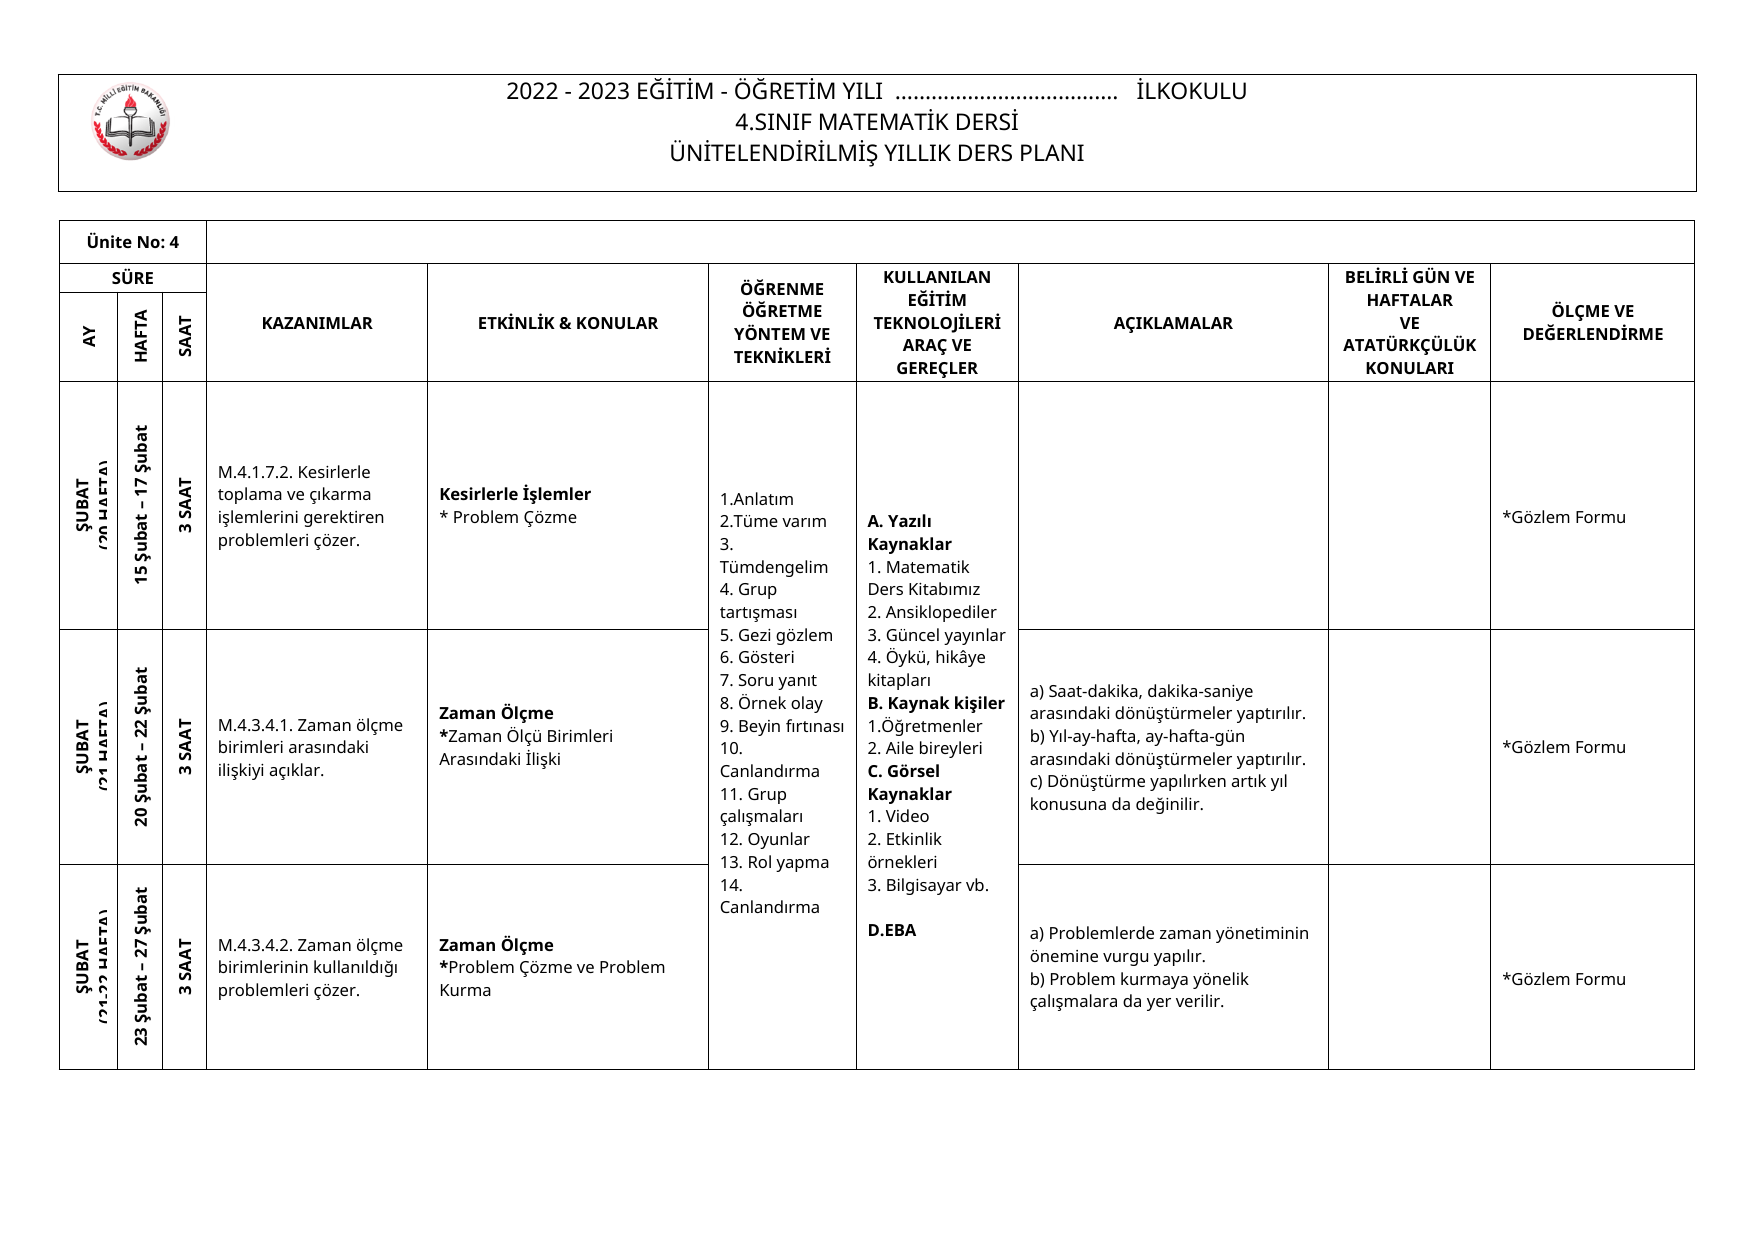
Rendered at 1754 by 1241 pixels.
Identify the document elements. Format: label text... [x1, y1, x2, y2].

picture [85, 77, 175, 167]
table_cell 1.Anlatım 2.Tüme varım 3. Tümdengelim 4. Grup tartışması 5. Gezi gözlem 6. Gösteri 7. Soru yanıt 8. Örnek olay 9. Beyin fırtınası 10. Canlandırma 11. Grup çalışmaları 12. Oyunlar 13. Rol yapma 14. Canlandırma [709, 382, 856, 1069]
table_cell BELİRLİ GÜN VE HAFTALAR VE ATATÜRKÇÜLÜK KONULARI [1329, 264, 1490, 381]
table_cell AY [60, 293, 117, 381]
table_cell A. Yazılı Kaynaklar 1. Matematik Ders Kitabımız 2. Ansiklopediler 3. Güncel yayınlar 4. Öykü, hikâye kitapları B. Kaynak kişiler 1.Öğretmenler 2. Aile bireyleri C. Görsel Kaynaklar 1. Video 2. Etkinlik örnekleri 3. Bilgisayar vb. D.EBA [857, 382, 1018, 1069]
table_cell M.4.3.4.2. Zaman ölçme birimlerinin kullanıldığı problemleri çözer. [207, 865, 427, 1069]
table_cell KULLANILAN EĞİTİM TEKNOLOJİLERİ ARAÇ VE GEREÇLER [857, 264, 1018, 381]
table_cell SAAT [163, 293, 206, 381]
table_cell 3 SAAT [163, 382, 206, 629]
table_header [207, 221, 1694, 263]
table_cell [1329, 382, 1490, 629]
table_cell ŞUBAT (20.HAFTA) [60, 382, 117, 629]
table_cell Zaman Ölçme *Zaman Ölçü Birimleri Arasındaki İlişki [428, 630, 708, 864]
table_cell [1329, 630, 1490, 864]
table_cell 3 SAAT [163, 865, 206, 1069]
table_cell M.4.3.4.1. Zaman ölçme birimleri arasındaki ilişkiyi açıklar. [207, 630, 427, 864]
table_cell *Gözlem Formu [1491, 382, 1694, 629]
table_cell a) Saat-dakika, dakika-saniye arasındaki dönüştürmeler yaptırılır. b) Yıl-ay-hafta, ay-hafta-gün arasındaki dönüştürmeler yaptırılır. c) Dönüştürme yapılırken artık yıl konusuna da değinilir. [1019, 630, 1328, 864]
table_cell ETKİNLİK & KONULAR [428, 264, 708, 381]
table_cell ŞUBAT (21-22.HAFTA) [60, 865, 117, 1069]
table_cell M.4.1.7.2. Kesirlerle toplama ve çıkarma işlemlerini gerektiren problemleri çözer. [207, 382, 427, 629]
table_cell [1329, 865, 1490, 1069]
table_cell 23 Şubat – 27 Şubat [118, 865, 162, 1069]
table_cell ÖLÇME VE DEĞERLENDİRME [1491, 264, 1694, 381]
table_cell 15 Şubat – 17 Şubat [118, 382, 162, 629]
table_header Ünite No: 4 [60, 221, 206, 263]
table_cell ÖĞRENME ÖĞRETME YÖNTEM VE TEKNİKLERİ [709, 264, 856, 381]
table_cell AÇIKLAMALAR [1019, 264, 1328, 381]
table_cell Kesirlerle İşlemler * Problem Çözme [428, 382, 708, 629]
table_cell *Gözlem Formu [1491, 630, 1694, 864]
table_cell a) Problemlerde zaman yönetiminin önemine vurgu yapılır. b) Problem kurmaya yönelik çalışmalara da yer verilir. [1019, 865, 1328, 1069]
table_cell Zaman Ölçme *Problem Çözme ve Problem Kurma [428, 865, 708, 1069]
table_cell 3 SAAT [163, 630, 206, 864]
table_cell [1019, 382, 1328, 629]
table_cell 20 Şubat – 22 Şubat [118, 630, 162, 864]
table_cell *Gözlem Formu [1491, 865, 1694, 1069]
table_cell ŞUBAT (21.HAFTA) [60, 630, 117, 864]
table_cell HAFTA [118, 293, 162, 381]
table_cell KAZANIMLAR [207, 264, 427, 381]
table_cell SÜRE [60, 264, 206, 292]
